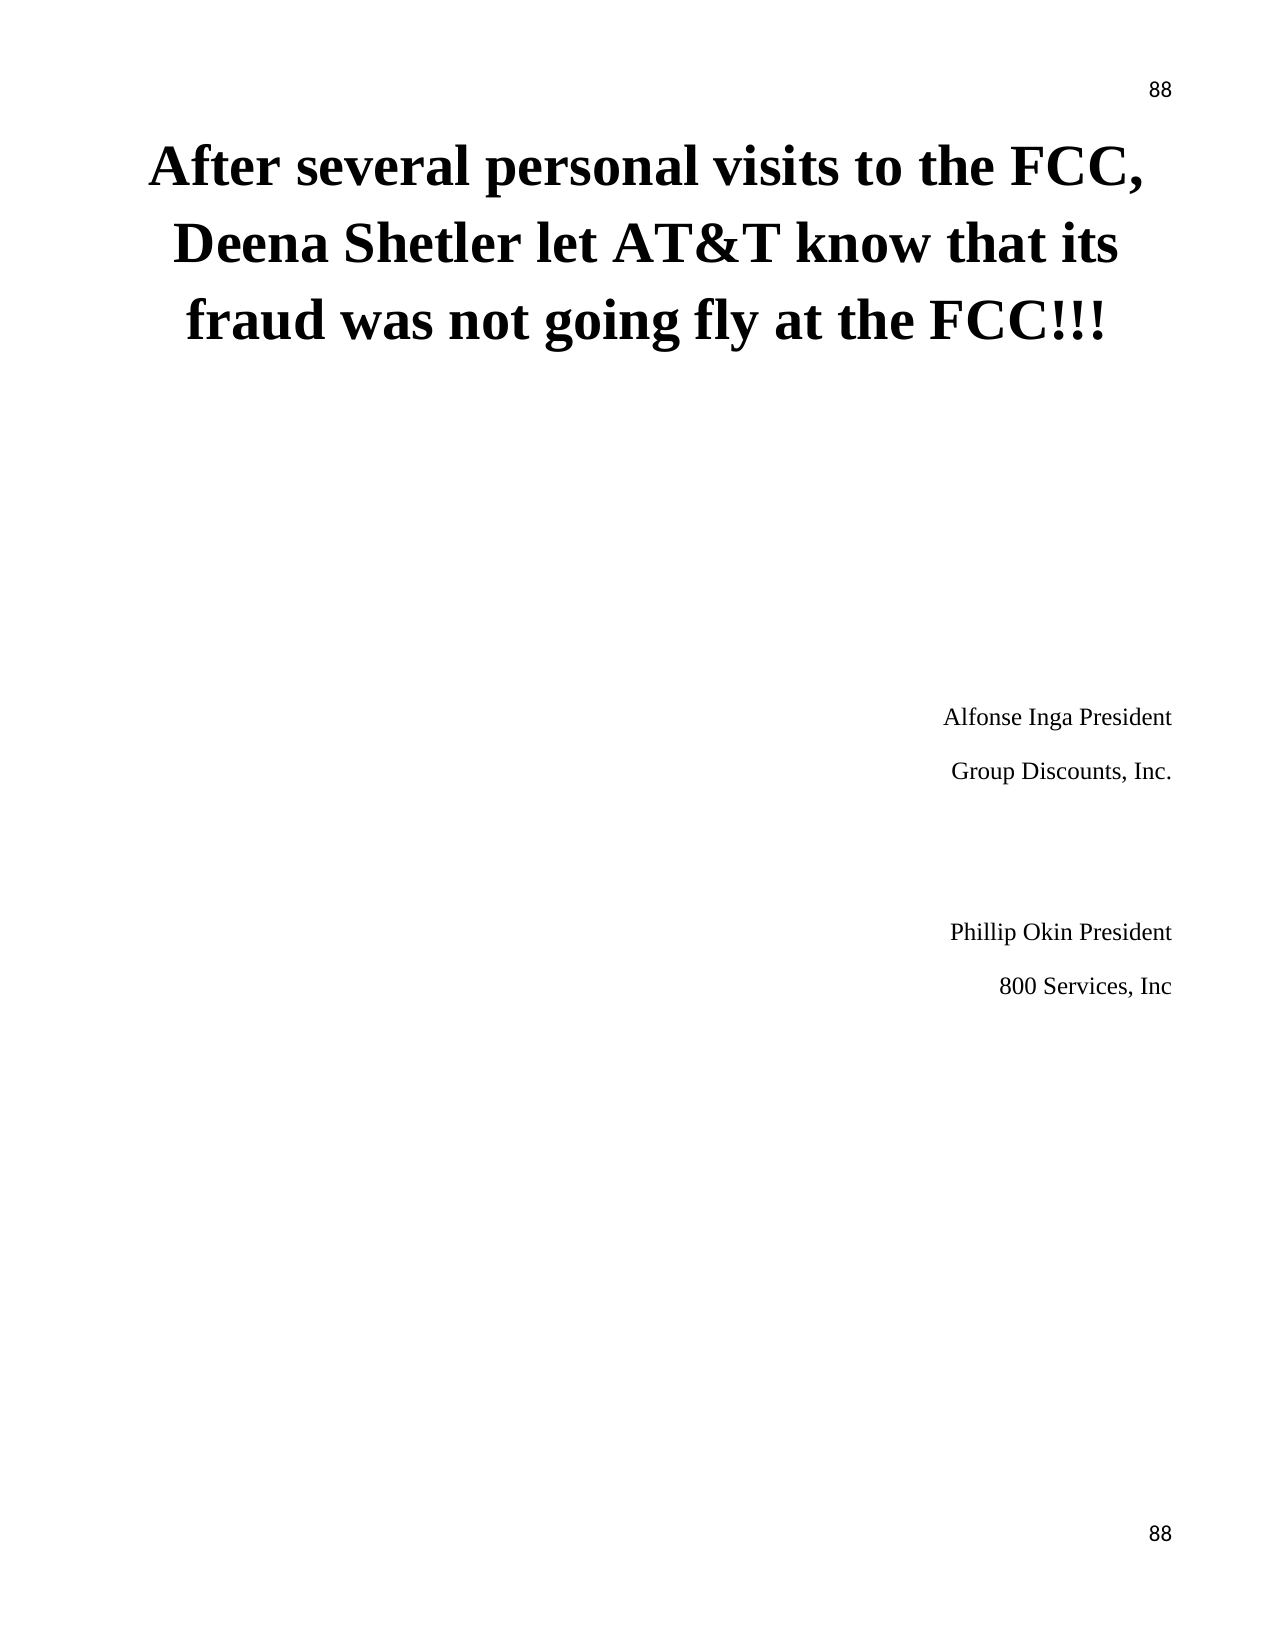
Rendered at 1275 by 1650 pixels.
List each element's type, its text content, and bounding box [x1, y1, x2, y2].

text Alfonse Inga President [122, 702, 1172, 731]
text Group Discounts, Inc. [122, 756, 1172, 785]
text Phillip Okin President [122, 917, 1172, 946]
text 800 Services, Inc [122, 971, 1172, 1000]
text After several personal visits to the FCC, Deena Shetler let AT&T know that its fraud was not going fly at the FCC!!! [122, 131, 1172, 352]
